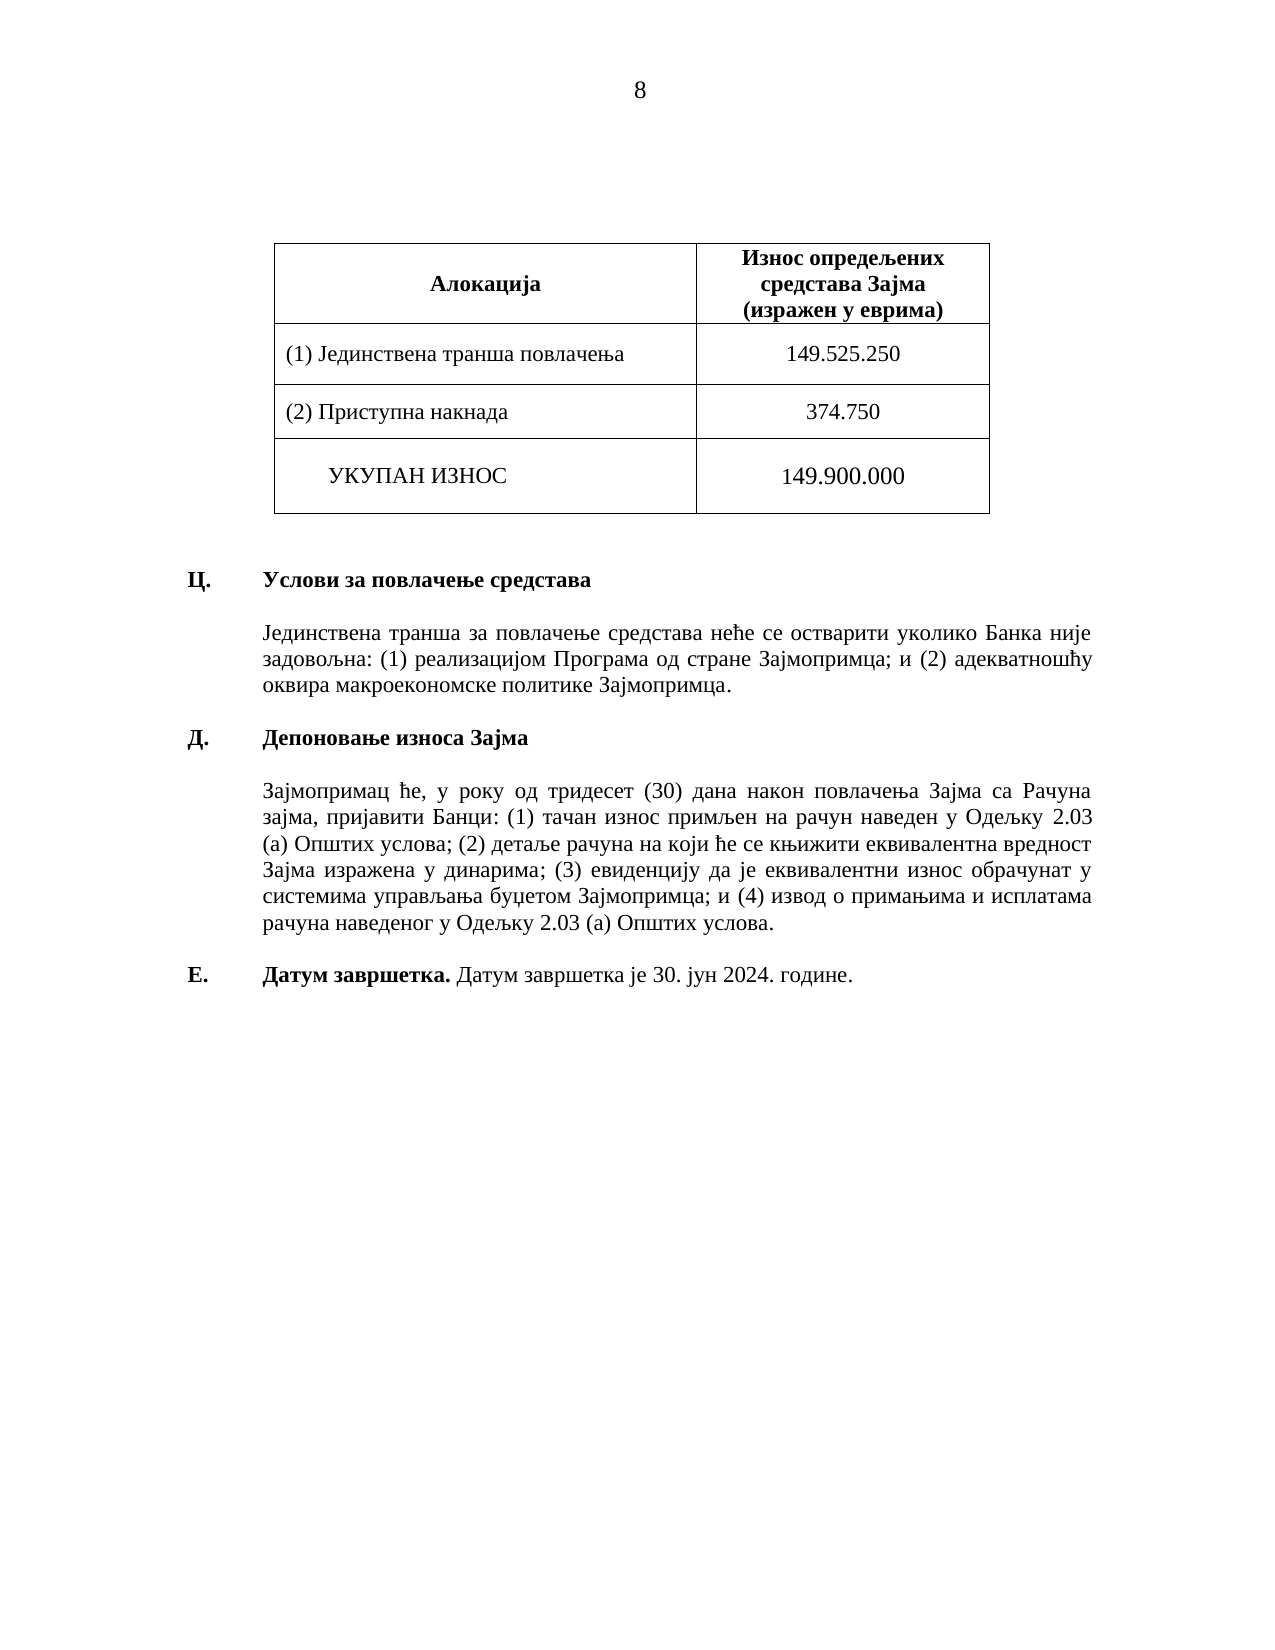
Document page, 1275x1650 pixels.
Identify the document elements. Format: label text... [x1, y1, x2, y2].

table_cell 374.750 [697, 385, 989, 438]
table_cell (1) Јединствена транша повлачења [275, 324, 696, 383]
text E. Датум завршетка. Датум завршетка је 30. јун 2024. године. [187, 961, 1093, 988]
table_header Износ опредељених средстава Зајма (изражен у еврима) [697, 244, 989, 323]
text Д. Депоновање износа Зајма [187, 724, 1093, 751]
table_header Алокација [275, 244, 696, 323]
text Зајмопримац ће, у року од тридесет (30) дана након повлачења Зајма са Рачуна зајма, пријавити Банци: (1) тачан износ примљен на рачун наведен у Одељку 2.03 (a) Општих услова; (2) детаље рачуна на који ће се књижити еквивалентна вредност Зајма изражена у динарима; (3) евиденцију да је еквивалентни износ обрачунат у системима управљања буџетом Зајмопримца; и (4) извод о примањима и исплатама рачуна наведеног у Одељку 2.03 (a) Општих услова. [187, 777, 1093, 935]
text Јединствена транша за повлачење средстава неће се остварити уколико Банка није задовољна: (1) реализацијом Програма од стране Зајмопримца; и (2) адекватношћу оквира макроекономске политике Зајмопримца. [262, 619, 1093, 698]
table_cell УКУПАН ИЗНОС [275, 439, 696, 512]
text Ц. Услови за повлачење средстава [187, 566, 1093, 592]
table_cell 149.525.250 [697, 324, 989, 383]
table_cell 149.900.000 [697, 439, 989, 512]
table_cell (2) Приступна накнада [275, 385, 696, 438]
